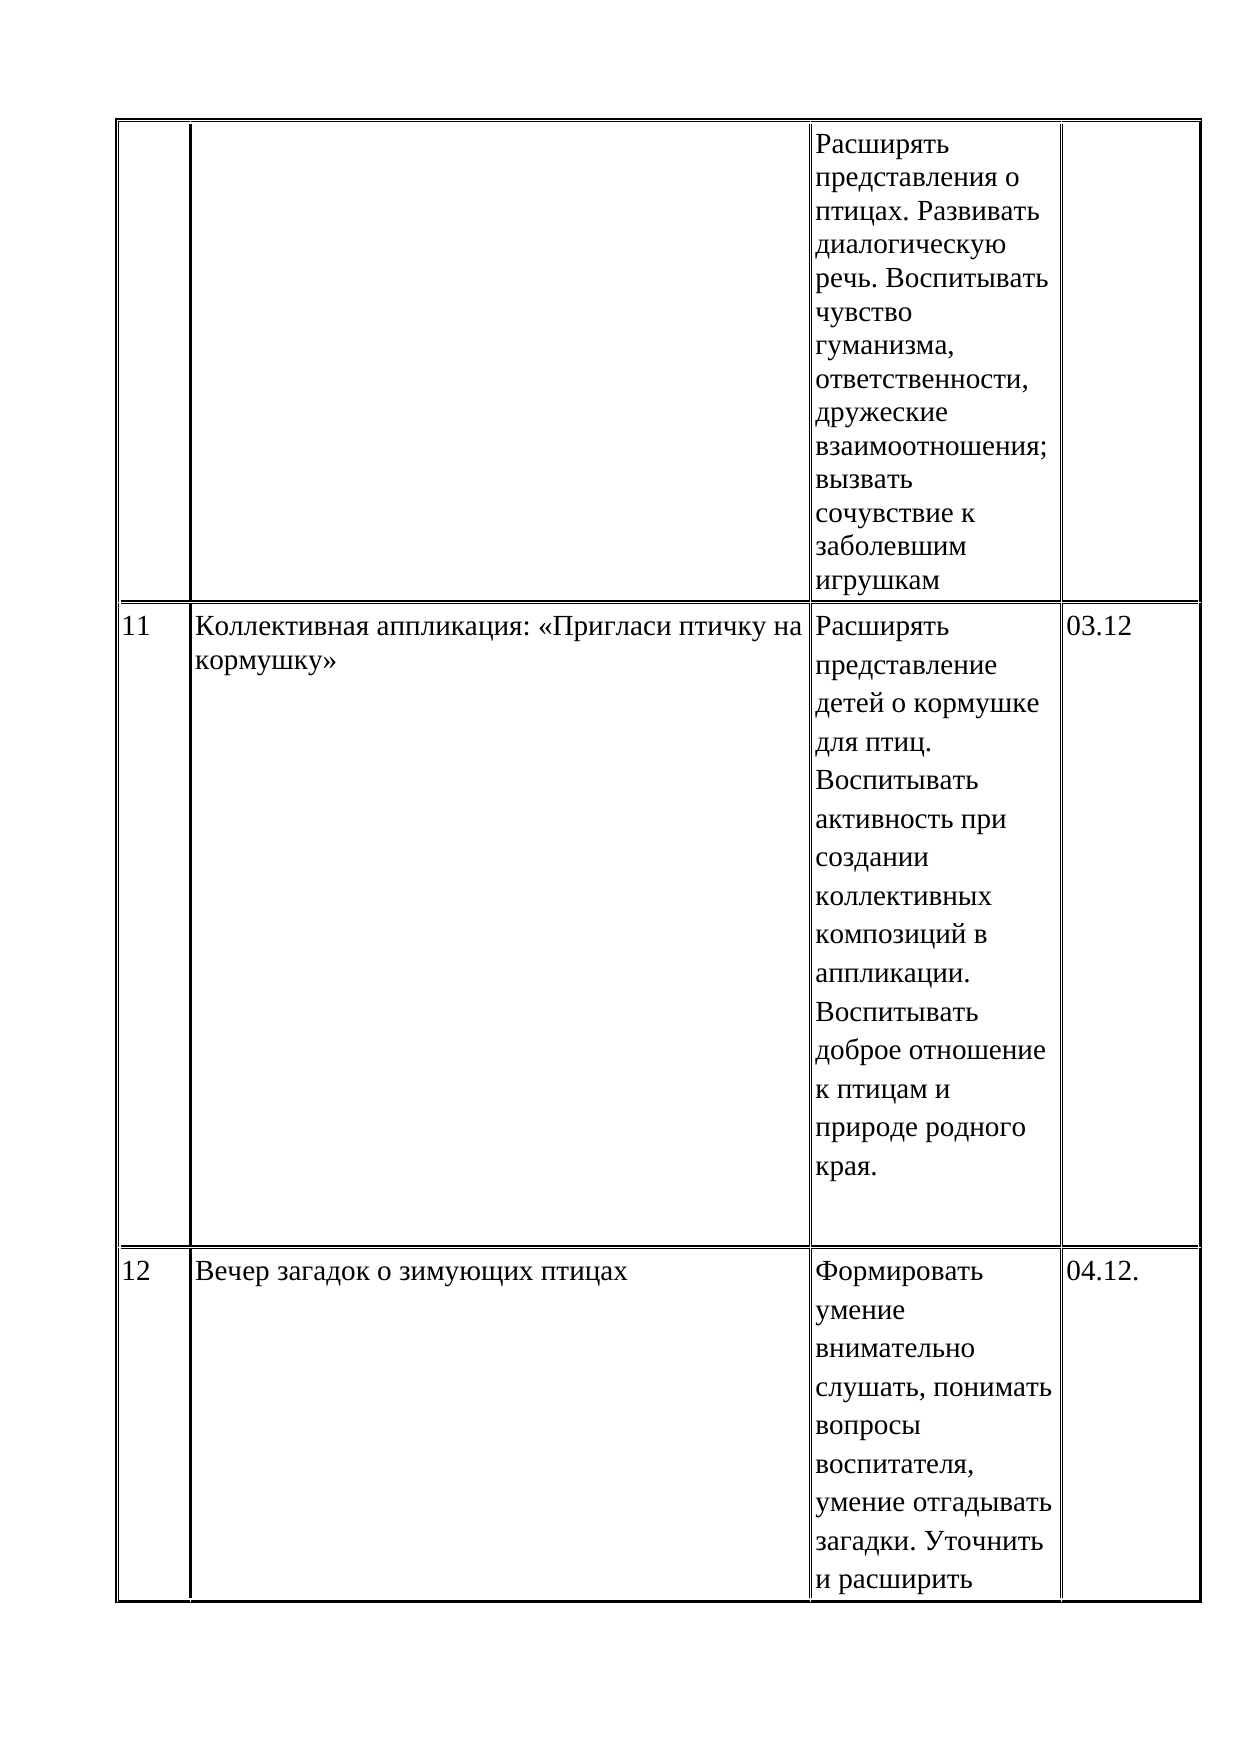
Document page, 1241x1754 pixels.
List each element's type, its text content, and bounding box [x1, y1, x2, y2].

table_cell 11 [119, 600, 189, 1245]
table_cell 12 [119, 1245, 190, 1600]
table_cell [190, 122, 811, 600]
table_cell Коллективная аппликация: «Пригласи птичку на кормушку» [192, 604, 809, 1245]
table_cell 10 [119, 122, 190, 600]
table_cell 03.12 [1063, 600, 1200, 1245]
table_cell 30.11 [1061, 122, 1199, 600]
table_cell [811, 1249, 1061, 1600]
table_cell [190, 1249, 811, 1600]
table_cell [811, 122, 1061, 600]
table_cell Расширять представление детей о кормушке для птиц. Воспитывать активность при создании коллективных композиций в аппликации. Воспитывать доброе отношение к птицам и природе родного края. [812, 604, 1060, 1245]
table_cell 04.12. [1061, 1245, 1200, 1600]
